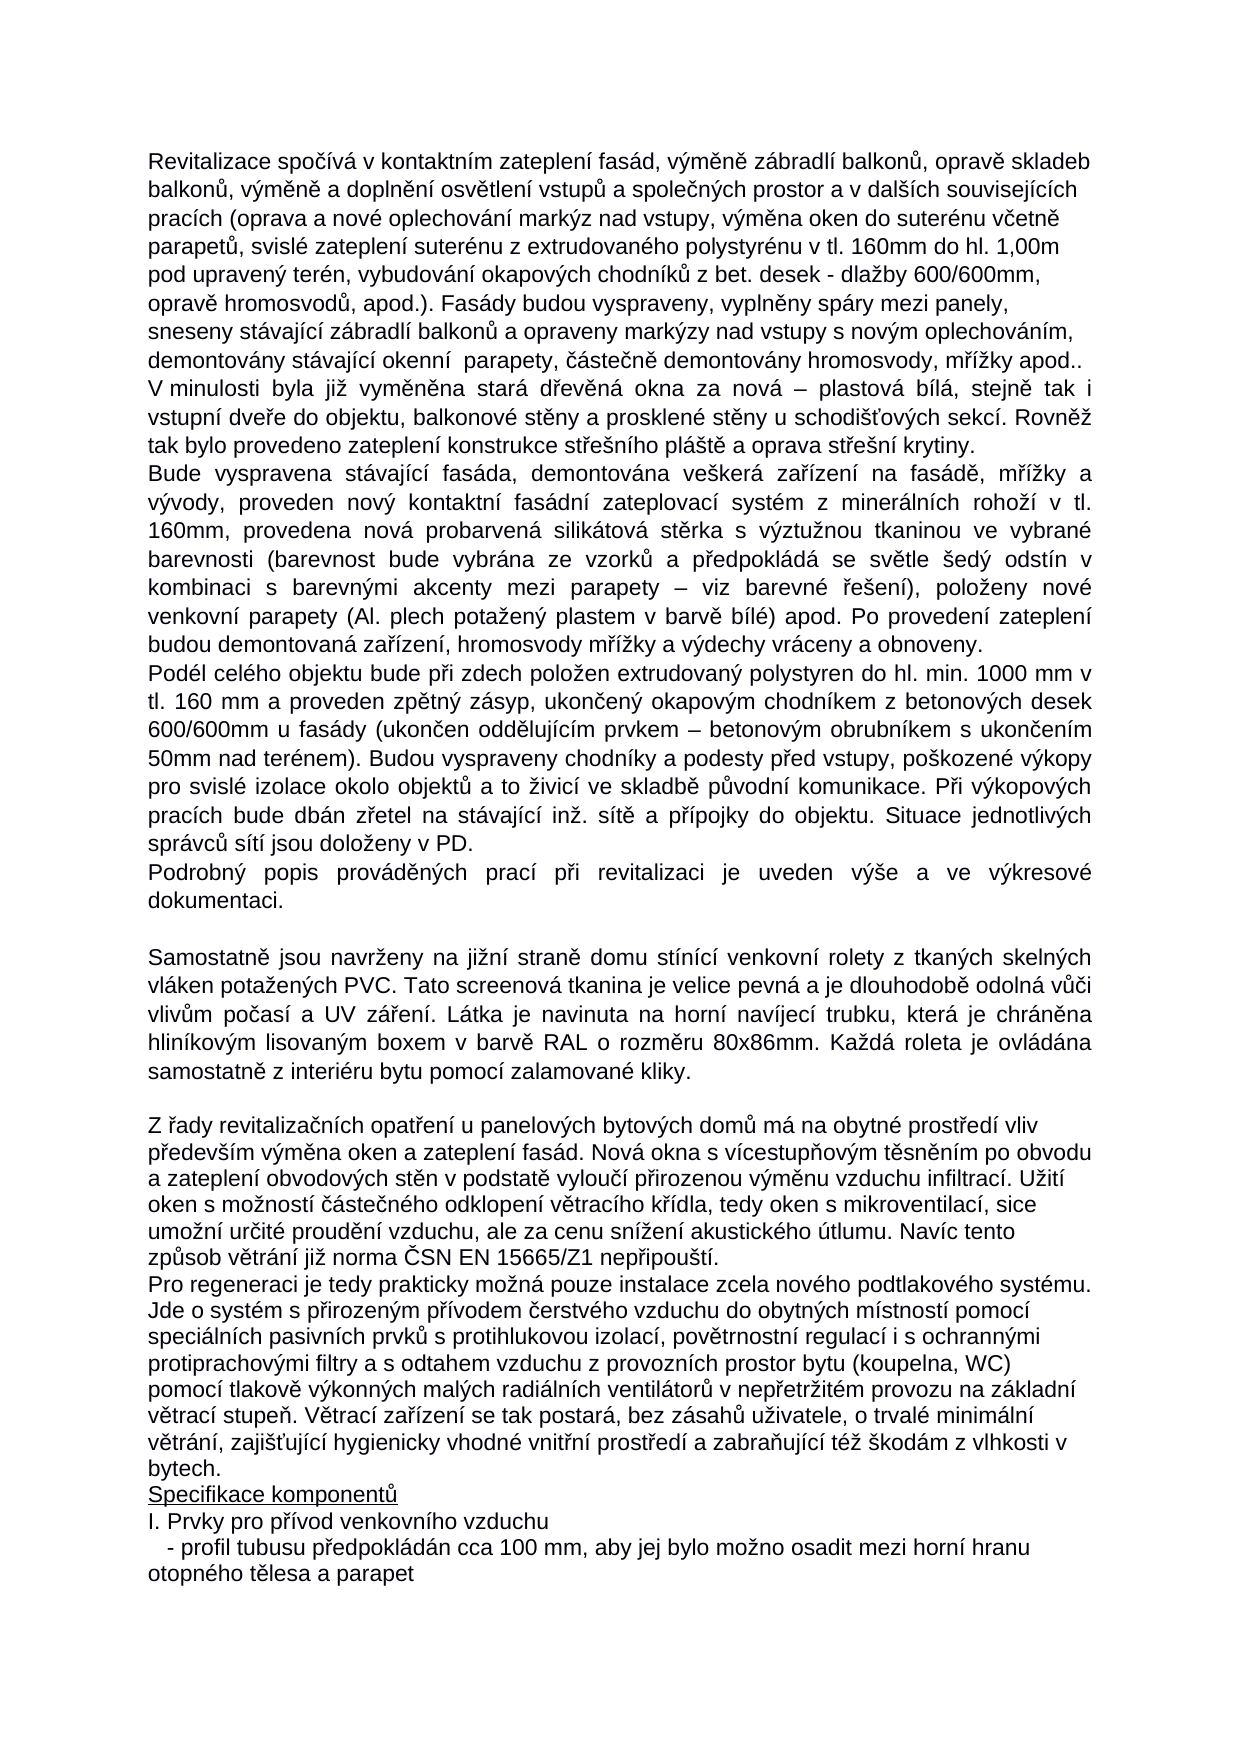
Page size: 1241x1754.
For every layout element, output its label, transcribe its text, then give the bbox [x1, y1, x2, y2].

text Specifikace komponentů [148, 1481, 1093, 1508]
text Samostatně jsou navrženy na jižní straně domu stínící venkovní rolety z tkaných skelných vláken potažených PVC. Tato screenová tkanina je velice pevná a je dlouhodobě odolná vůči vlivům počasí a UV záření. Látka je navinuta na horní navíjecí trubku, která je chráněna hliníkovým lisovaným boxem v barvě RAL o rozměru 80x86mm. Každá roleta je ovládána samostatně z interiéru bytu pomocí zalamované kliky. [148, 944, 1093, 1084]
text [148, 148, 1093, 373]
text V minulosti byla již vyměněna stará dřevěná okna za nová – plastová bílá, stejně tak i vstupní dveře do objektu, balkonové stěny a prosklené stěny u schodišťových sekcí. Rovněž tak bylo provedeno zateplení konstrukce střešního pláště a oprava střešní krytiny. [148, 375, 1093, 458]
text Z řady revitalizačních opatření u panelových bytových domů má na obytné prostředí vliv především výměna oken a zateplení fasád. Nová okna s vícestupňovým těsněním po obvodu a zateplení obvodových stěn v podstatě vyloučí přirozenou výměnu vzduchu infiltrací. Užití oken s možností částečného odklopení větracího křídla, tedy oken s mikroventilací, sice umožní určité proudění vzduchu, ale za cenu snížení akustického útlumu. Navíc tento způsob větrání již norma ČSN EN 15665/Z1 nepřipouští. [148, 1112, 1093, 1271]
text - profil tubusu předpokládán cca 100 mm, aby jej bylo možno osadit mezi horní hranu otopného tělesa a parapet [148, 1534, 1093, 1587]
text I. Prvky pro přívod venkovního vzduchu [148, 1508, 1093, 1534]
text Podrobný popis prováděných prací při revitalizaci je uveden výše a ve výkresové dokumentaci. [148, 858, 1093, 913]
text Podél celého objektu bude při zdech položen extrudovaný polystyren do hl. min. 1000 mm v tl. 160 mm a proveden zpětný zásyp, ukončený okapovým chodníkem z betonových desek 600/600mm u fasády (ukončen oddělujícím prvkem – betonovým obrubníkem s ukončením 50mm nad terénem). Budou vyspraveny chodníky a podesty před vstupy, poškozené výkopy pro svislé izolace okolo objektů a to živicí ve skladbě původní komunikace. Při výkopových pracích bude dbán zřetel na stávající inž. sítě a přípojky do objektu. Situace jednotlivých správců sítí jsou doloženy v PD. [148, 659, 1093, 856]
text Pro regeneraci je tedy prakticky možná pouze instalace zcela nového podtlakového systému. Jde o systém s přirozeným přívodem čerstvého vzduchu do obytných místností pomocí speciálních pasivních prvků s protihlukovou izolací, povětrnostní regulací i s ochrannými protiprachovými filtry a s odtahem vzduchu z provozních prostor bytu (koupelna, WC) pomocí tlakově výkonných malých radiálních ventilátorů v nepřetržitém provozu na základní větrací stupeň. Větrací zařízení se tak postará, bez zásahů uživatele, o trvalé minimální větrání, zajišťující hygienicky vhodné vnitřní prostředí a zabraňující též škodám z vlhkosti v bytech. [148, 1271, 1093, 1481]
text Bude vyspravena stávající fasáda, demontována veškerá zařízení na fasádě, mřížky a vývody, proveden nový kontaktní fasádní zateplovací systém z minerálních rohoží v tl. 160mm, provedena nová probarvená silikátová stěrka s výztužnou tkaninou ve vybrané barevnosti (barevnost bude vybrána ze vzorků a předpokládá se světle šedý odstín v kombinaci s barevnými akcenty mezi parapety – viz barevné řešení), položeny nové venkovní parapety (Al. plech potažený plastem v barvě bílé) apod. Po provedení zateplení budou demontovaná zařízení, hromosvody mřížky a výdechy vráceny a obnoveny. [148, 460, 1093, 657]
